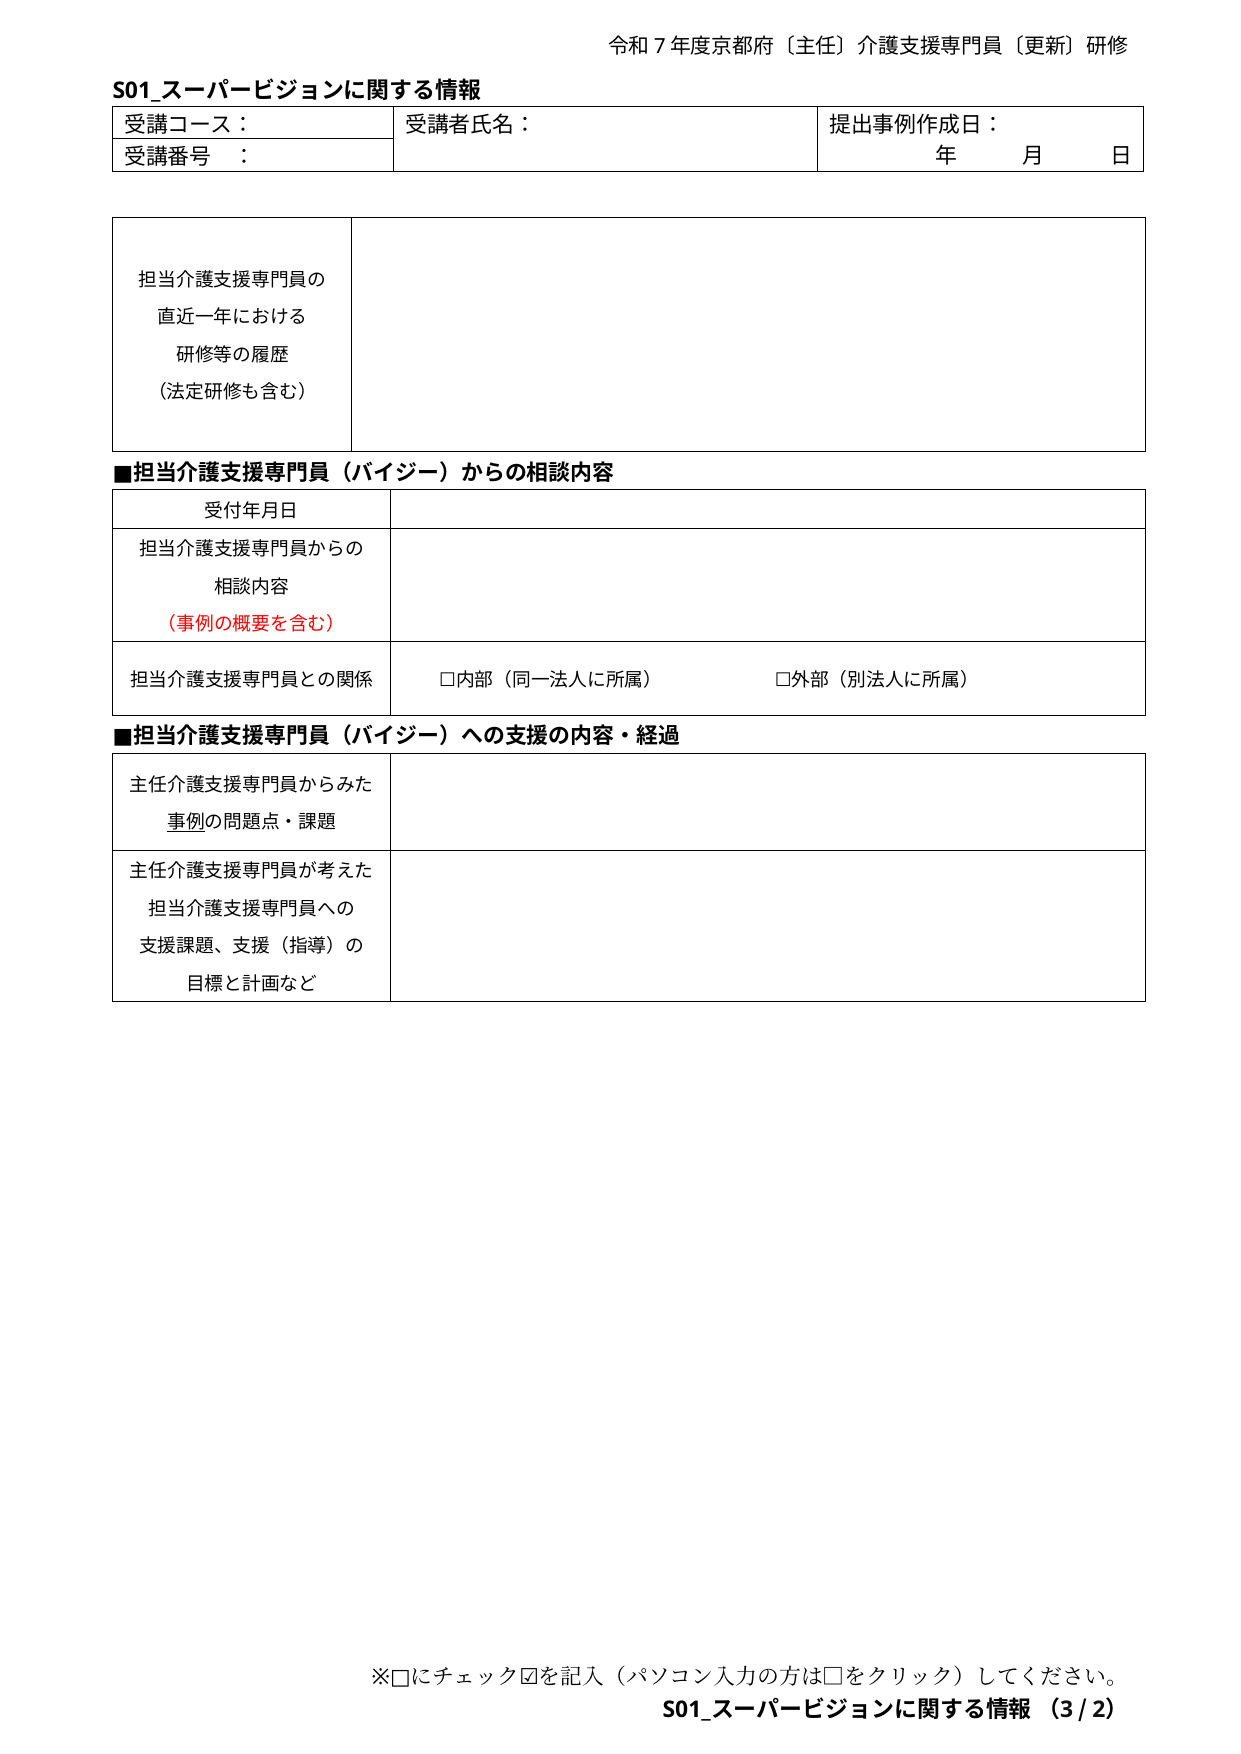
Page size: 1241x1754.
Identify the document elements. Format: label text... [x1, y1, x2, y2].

table_header 主任介護支援専門員からみた事例の問題点・課題 [113, 754, 390, 850]
table_header [391, 490, 1145, 528]
table_cell [352, 218, 1145, 451]
table_cell 主任介護支援専門員が考えた担当介護支援専門員への 支援課題、支援（指導）の 目標と計画など [113, 851, 390, 1001]
table_cell [391, 529, 1145, 641]
text ■担当介護支援専門員（バイジー）への支援の内容・経過 [112, 716, 1128, 753]
table_cell 内部（同一法人に所属） 外部（別法人に所属） [391, 642, 1145, 715]
table_header [391, 754, 1145, 850]
table_cell 担当介護支援専門員からの 相談内容 （事例の概要を含む） [113, 529, 390, 641]
table_cell 担当介護支援専門員との関係 [113, 642, 390, 715]
table_cell 担当介護支援専門員の 直近一年における 研修等の履歴 （法定研修も含む） [113, 218, 351, 451]
table_cell [391, 851, 1145, 1001]
table_header 受付年月日 [113, 490, 390, 528]
text ■担当介護支援専門員（バイジー）からの相談内容 [112, 452, 1128, 489]
